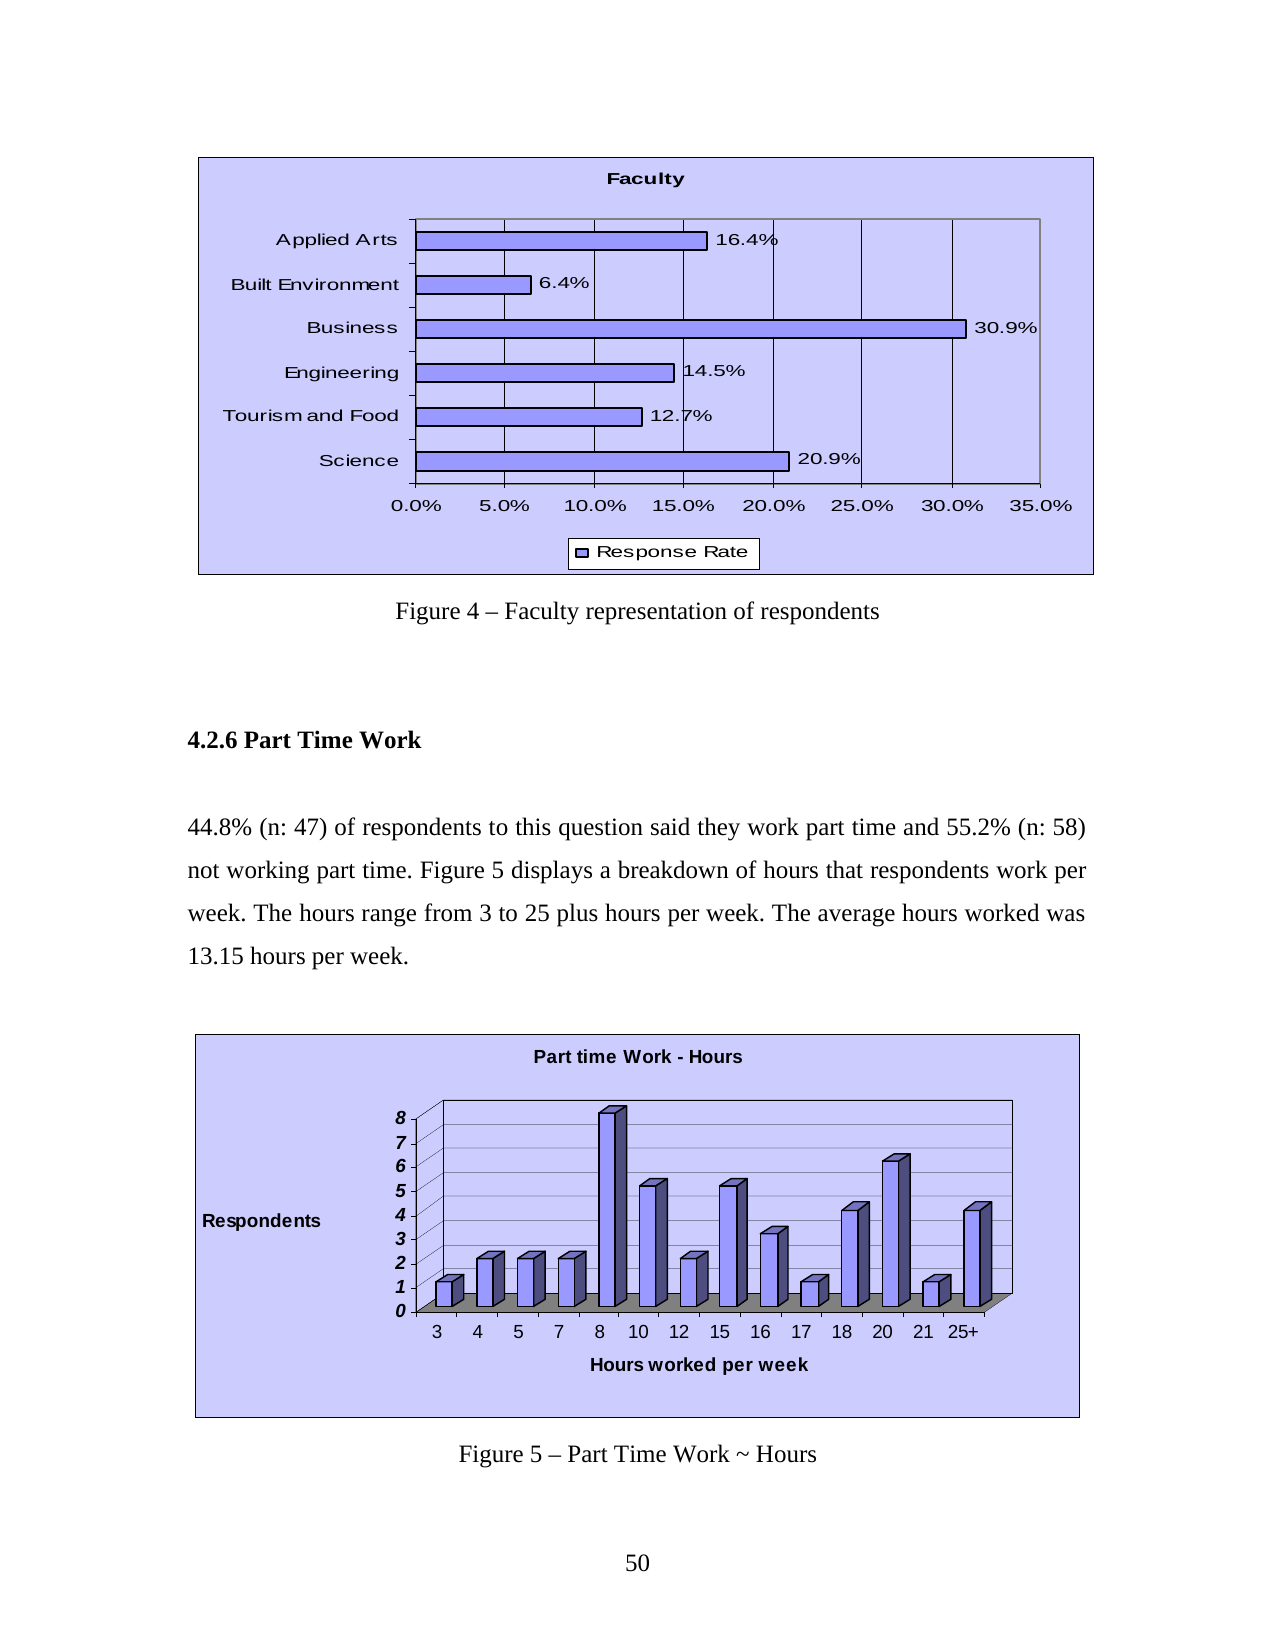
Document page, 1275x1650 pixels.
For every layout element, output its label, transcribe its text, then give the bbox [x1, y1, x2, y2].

text Figure 4 – Faculty representation of respondents [187, 596, 1087, 625]
text 44.8% (n: 47) of respondents to this question said they work part time and 55.2% (n: 58) not working part time. Figure 5 displays a breakdown of hours that respondents work per week. The hours range from 3 to 25 plus hours per week. The average hours worked was 13.15 hours per week. [187, 812, 1087, 970]
text Figure 5 – Part Time Work ~ Hours [187, 1439, 1087, 1467]
text 4.2.6 Part Time Work [187, 725, 1087, 754]
